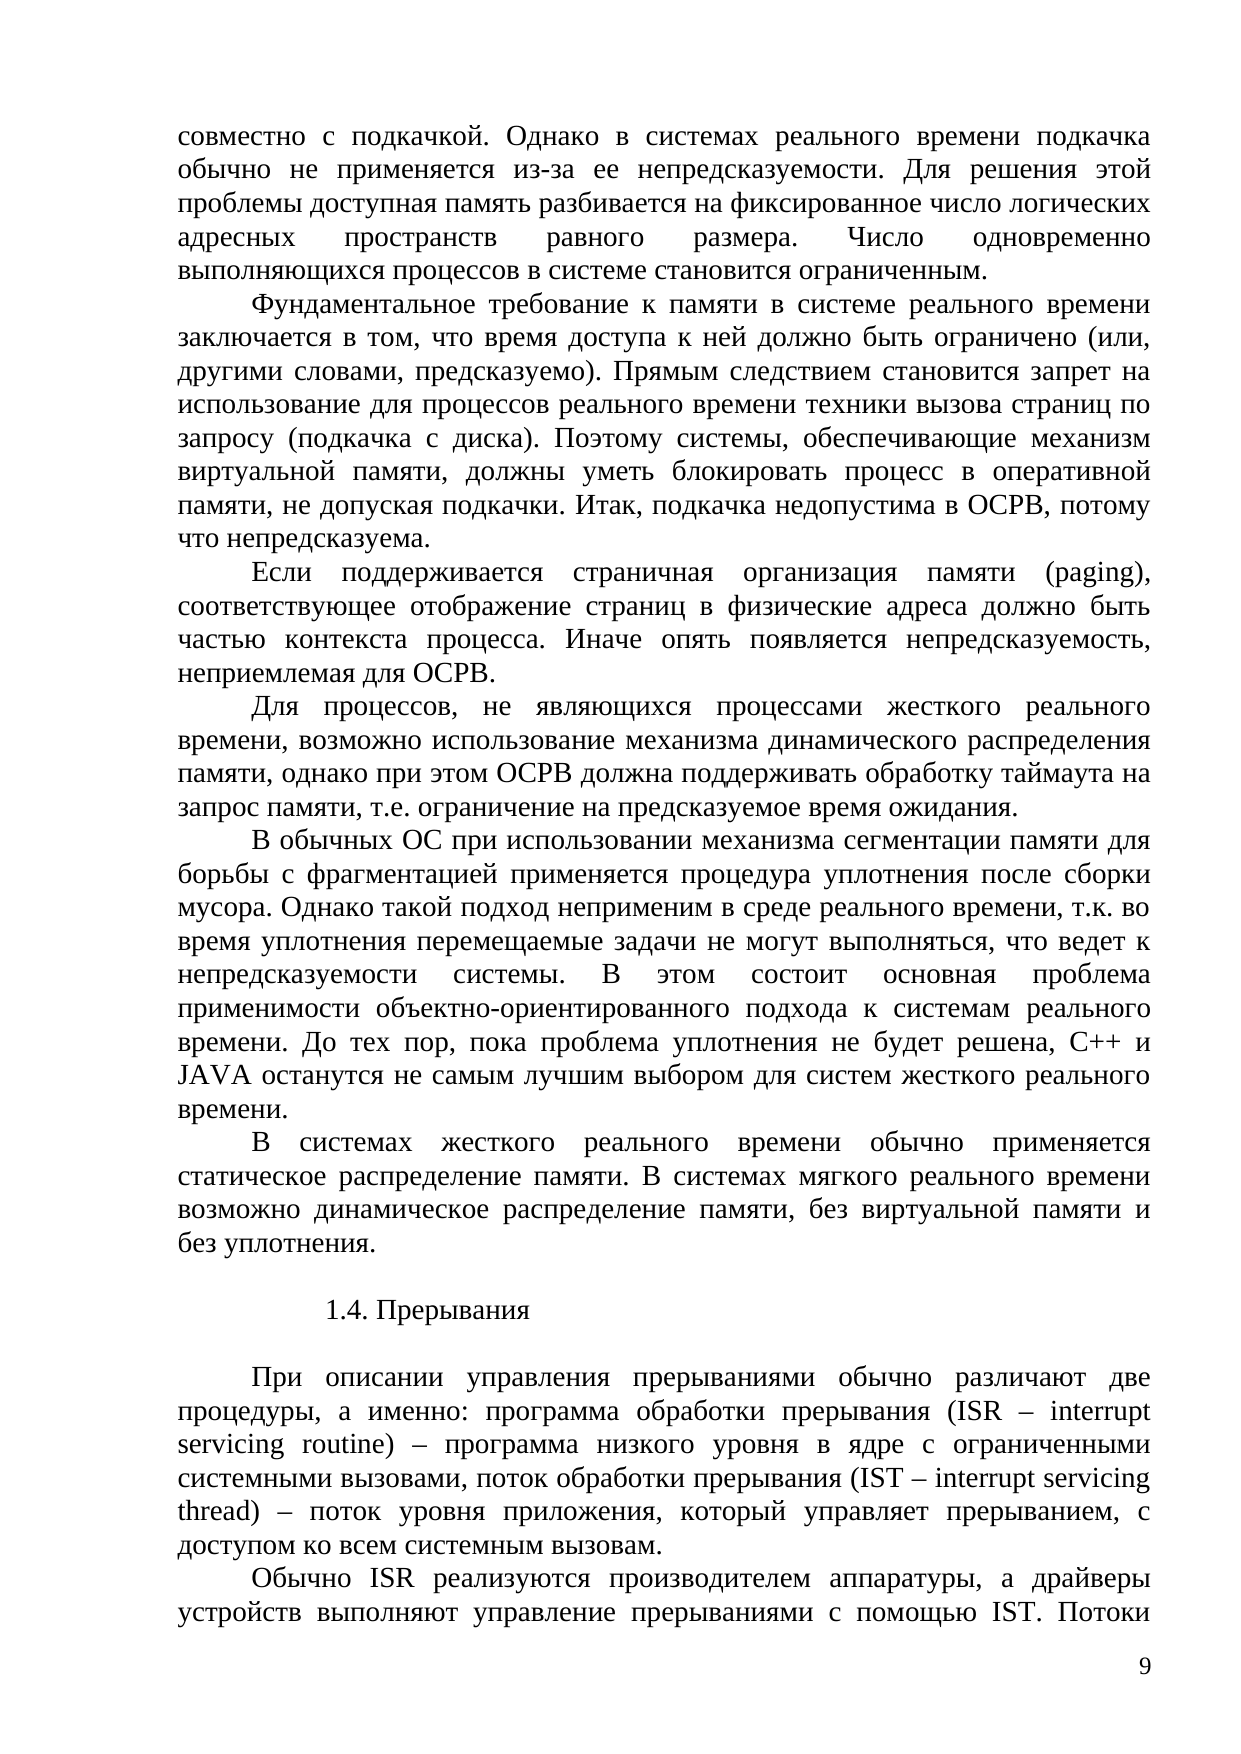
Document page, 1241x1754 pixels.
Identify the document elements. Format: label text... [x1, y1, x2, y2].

text Фундаментальное требование к памяти в системе реального времени заключается в том, что время доступа к ней должно быть ограничено (или, другими словами, предсказуемо). Прямым следствием становится запрет на использование для процессов реального времени техники вызова страниц по запросу (подкачка с диска). Поэтому системы, обеспечивающие механизм виртуальной памяти, должны уметь блокировать процесс в оперативной памяти, не допуская подкачки. Итак, подкачка недопустима в ОСРВ, потому что непредсказуема. [177, 286, 1152, 554]
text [177, 1560, 1152, 1627]
text Для процессов, не являющихся процессами жесткого реального времени, возможно использование механизма динамического распределения памяти, однако при этом ОСРВ должна поддерживать обработку таймаута на запрос памяти, т.е. ограничение на предсказуемое время ожидания. [177, 688, 1152, 822]
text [177, 118, 1152, 286]
text При описании управления прерываниями обычно различают две процедуры, а именно: программа обработки прерывания (ISR – interrupt servicing routine) – программа низкого уровня в ядре с ограниченными системными вызовами, поток обработки прерывания (IST – interrupt servicing thread) – поток уровня приложения, который управляет прерыванием, с доступом ко всем системным вызовам. [177, 1359, 1152, 1560]
text В обычных ОС при использовании механизма сегментации памяти для борьбы с фрагментацией применяется процедура уплотнения после сборки мусора. Однако такой подход неприменим в среде реального времени, т.к. во время уплотнения перемещаемые задачи не могут выполняться, что ведет к непредсказуемости системы. В этом состоит основная проблема применимости объектно-ориентированного подхода к системам реального времени. До тех пор, пока проблема уплотнения не будет решена, C++ и JAVA останутся не самым лучшим выбором для систем жесткого реального времени. [177, 822, 1152, 1124]
text В системах жесткого реального времени обычно применяется статическое распределение памяти. В системах мягкого реального времени возможно динамическое распределение памяти, без виртуальной памяти и без уплотнения. [177, 1124, 1152, 1258]
text Если поддерживается страничная организация памяти (paging), соответствующее отображение страниц в физические адреса должно быть частью контекста процесса. Иначе опять появляется непредсказуемость, неприемлемая для ОСРВ. [177, 554, 1152, 688]
text 1.4. Прерывания [251, 1292, 1152, 1326]
